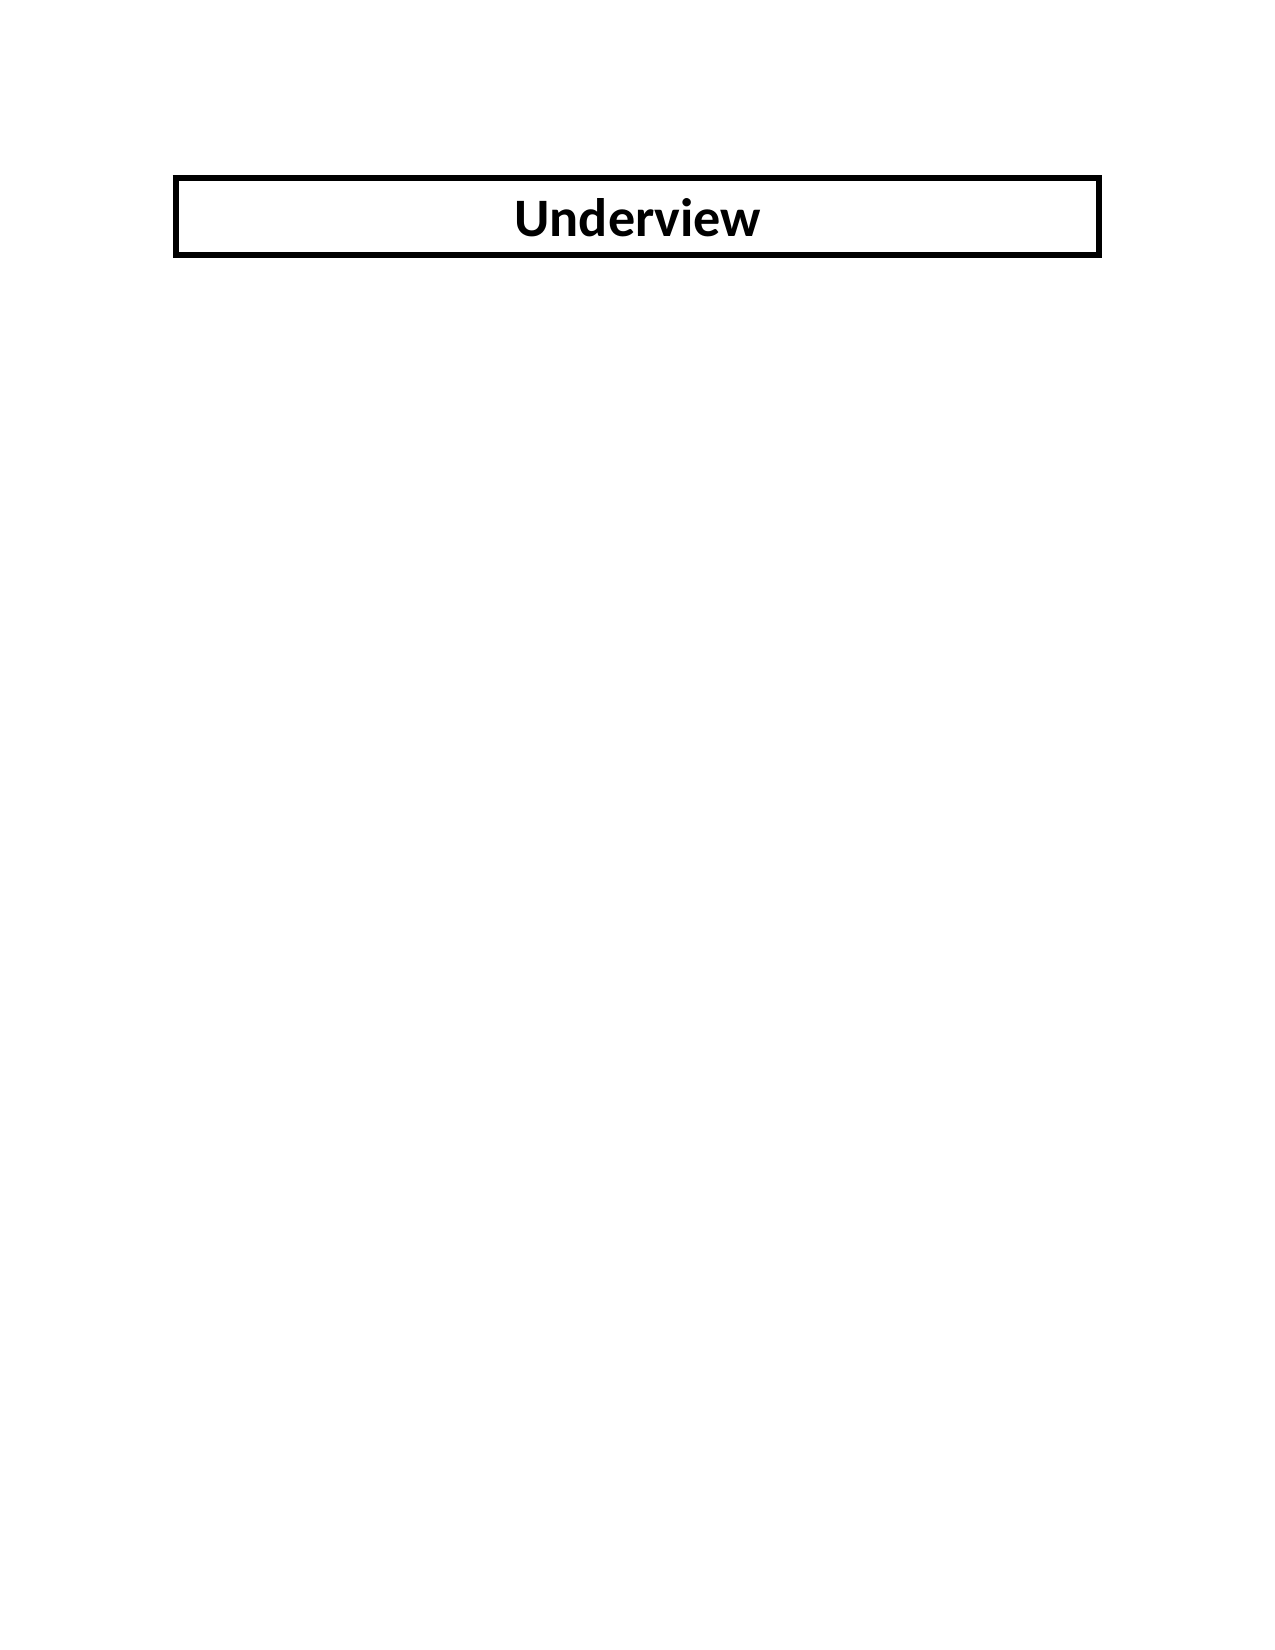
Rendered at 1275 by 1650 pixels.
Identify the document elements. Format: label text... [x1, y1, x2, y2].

subtitle Underview [179, 181, 1096, 252]
